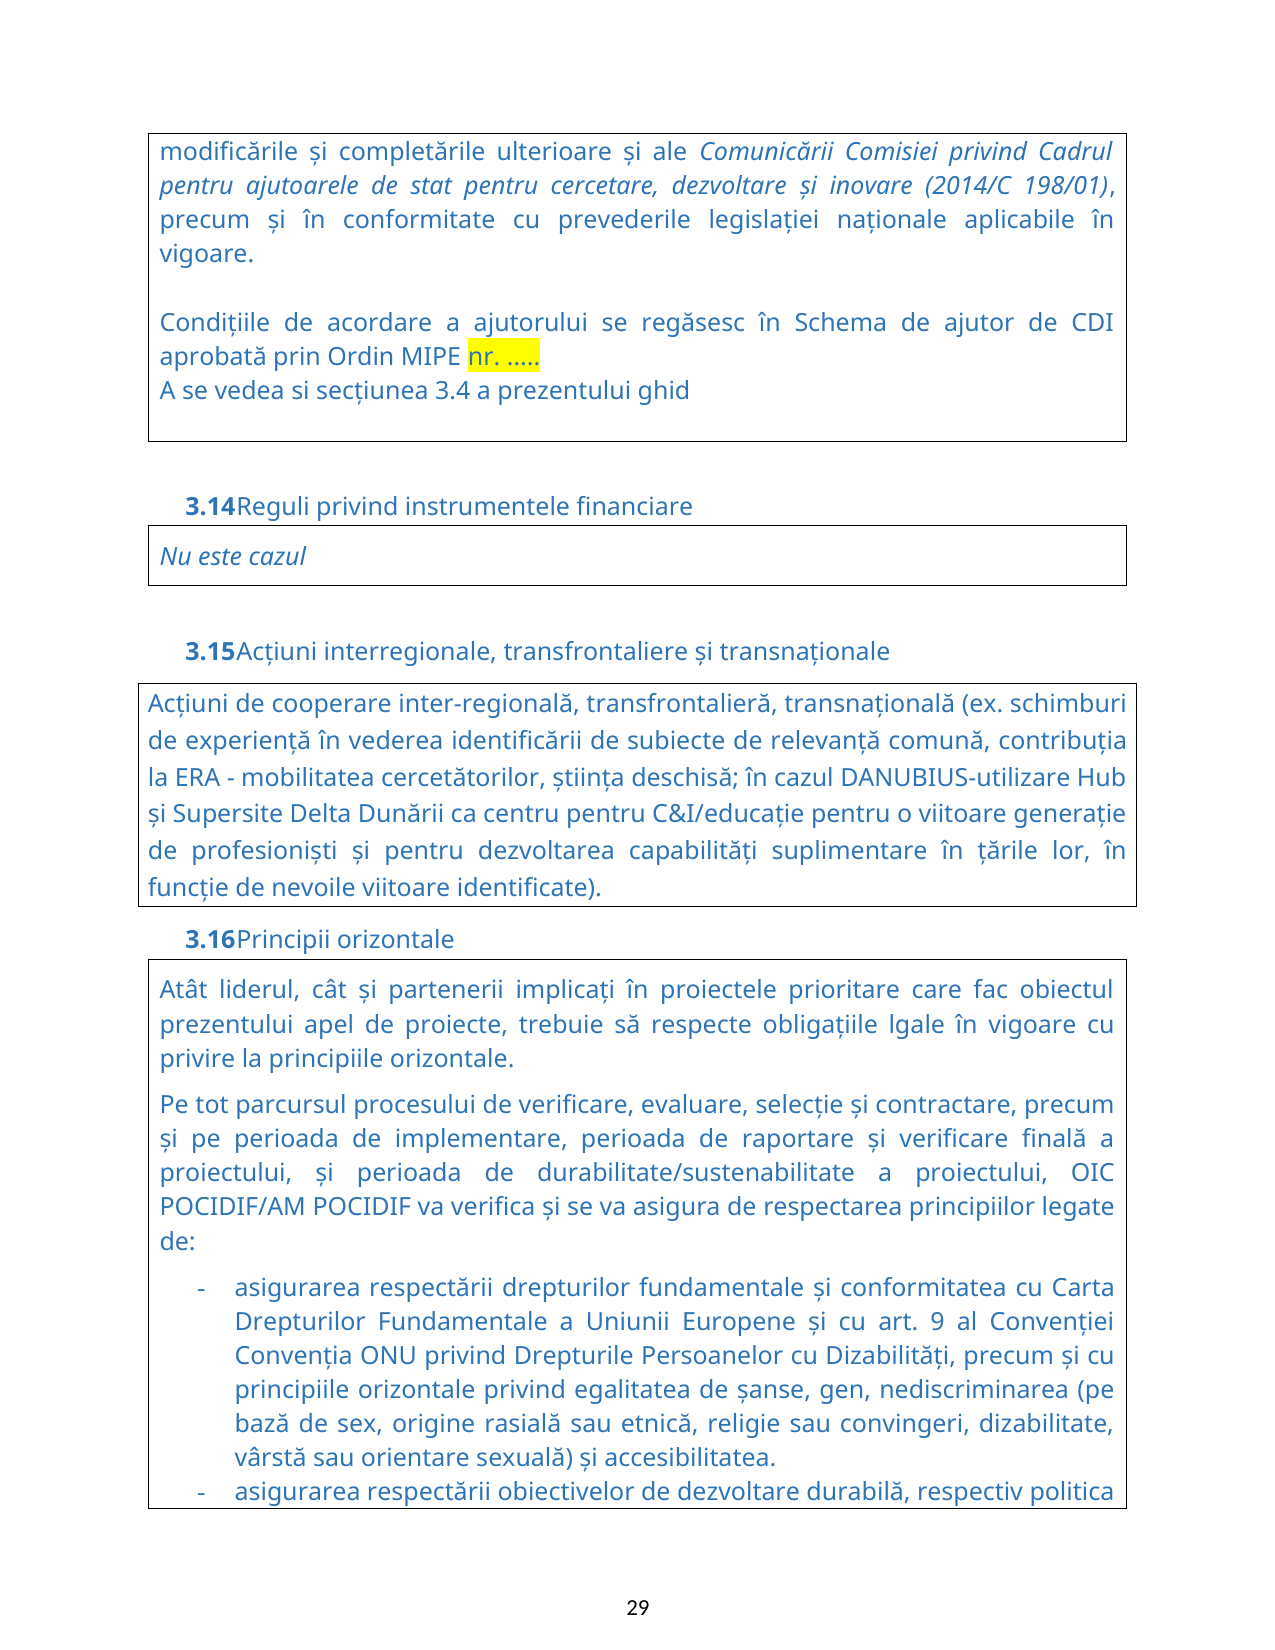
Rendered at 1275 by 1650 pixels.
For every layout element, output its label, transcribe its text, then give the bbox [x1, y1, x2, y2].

subtitle Reguli privind instrumentele financiare [185, 488, 1127, 522]
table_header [149, 960, 1126, 1508]
subtitle Principii orizontale [185, 922, 1127, 956]
text Acțiuni de cooperare inter-regională, transfrontalieră, transnațională (ex. schimburi de experiență în vederea identificării de subiecte de relevanță comună, contribuția la ERA - mobilitatea cercetătorilor, știința deschisă; în cazul DANUBIUS-utilizare Hub și Supersite Delta Dunării ca centru pentru C&I/educație pentru o viitoare generație de profesioniști și pentru dezvoltarea capabilități suplimentare în țările lor, în funcție de nevoile viitoare identificate). [139, 684, 1136, 906]
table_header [149, 134, 1126, 441]
subtitle Acțiuni interregionale, transfrontaliere și transnaționale [185, 633, 1127, 667]
table_header Nu este cazul [149, 526, 1126, 585]
